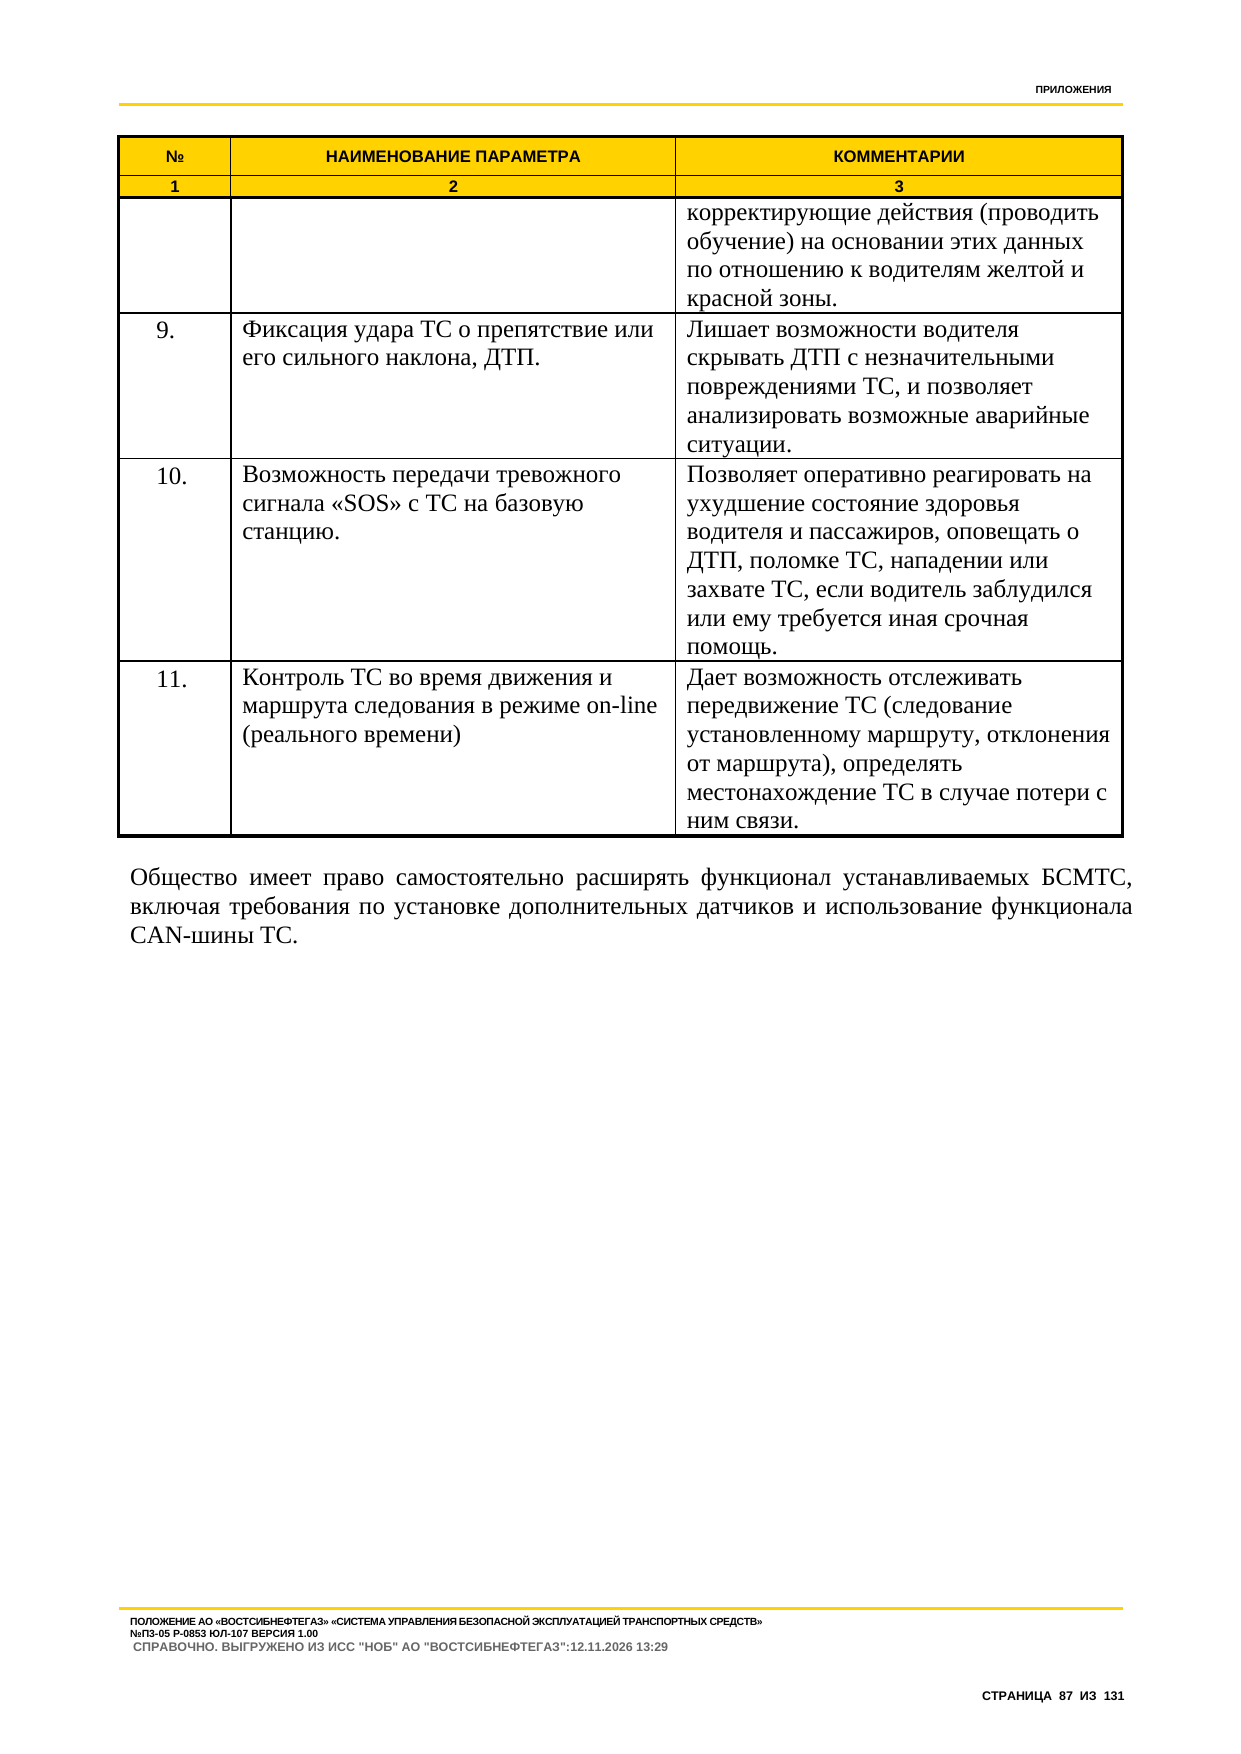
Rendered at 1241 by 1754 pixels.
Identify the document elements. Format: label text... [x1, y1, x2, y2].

table_cell [120, 662, 230, 834]
table_cell Дает возможность отслеживать передвижение ТС (следование установленному маршруту, отклонения от маршрута), определять местонахождение ТС в случае потери с ним связи. [676, 662, 1121, 834]
table_cell [120, 314, 230, 457]
table_cell [120, 199, 230, 312]
table_cell Лишает возможности водителя скрывать ДТП с незначительными повреждениями ТС, и позволяет анализировать возможные аварийные ситуации. [676, 314, 1121, 457]
text Общество имеет право самостоятельно расширять функционал устанавливаемых БСМТС, включая требования по установке дополнительных датчиков и использование функционала CAN-шины ТС. [130, 862, 1134, 949]
table_cell 2 [231, 176, 675, 196]
table_cell Позволяет оперативно реагировать на ухудшение состояние здоровья водителя и пассажиров, оповещать о ДТП, поломке ТС, нападении или захвате ТС, если водитель заблудился или ему требуется иная срочная помощь. [676, 459, 1121, 660]
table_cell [676, 199, 1121, 312]
table_cell 1 [120, 176, 230, 196]
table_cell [232, 199, 675, 312]
table_cell [120, 459, 230, 660]
table_header № [120, 138, 230, 175]
table_cell Фиксация удара ТС о препятствие или его сильного наклона, ДТП. [232, 314, 675, 457]
table_cell Возможность передачи тревожного сигнала «SOS» с ТС на базовую станцию. [232, 459, 675, 660]
table_header Комментарии [676, 138, 1121, 175]
table_header Наименование параметра [231, 138, 675, 175]
table_cell 3 [676, 176, 1121, 196]
table_cell Контроль ТС во время движения и маршрута следования в режиме on-line (реального времени) [232, 662, 675, 834]
